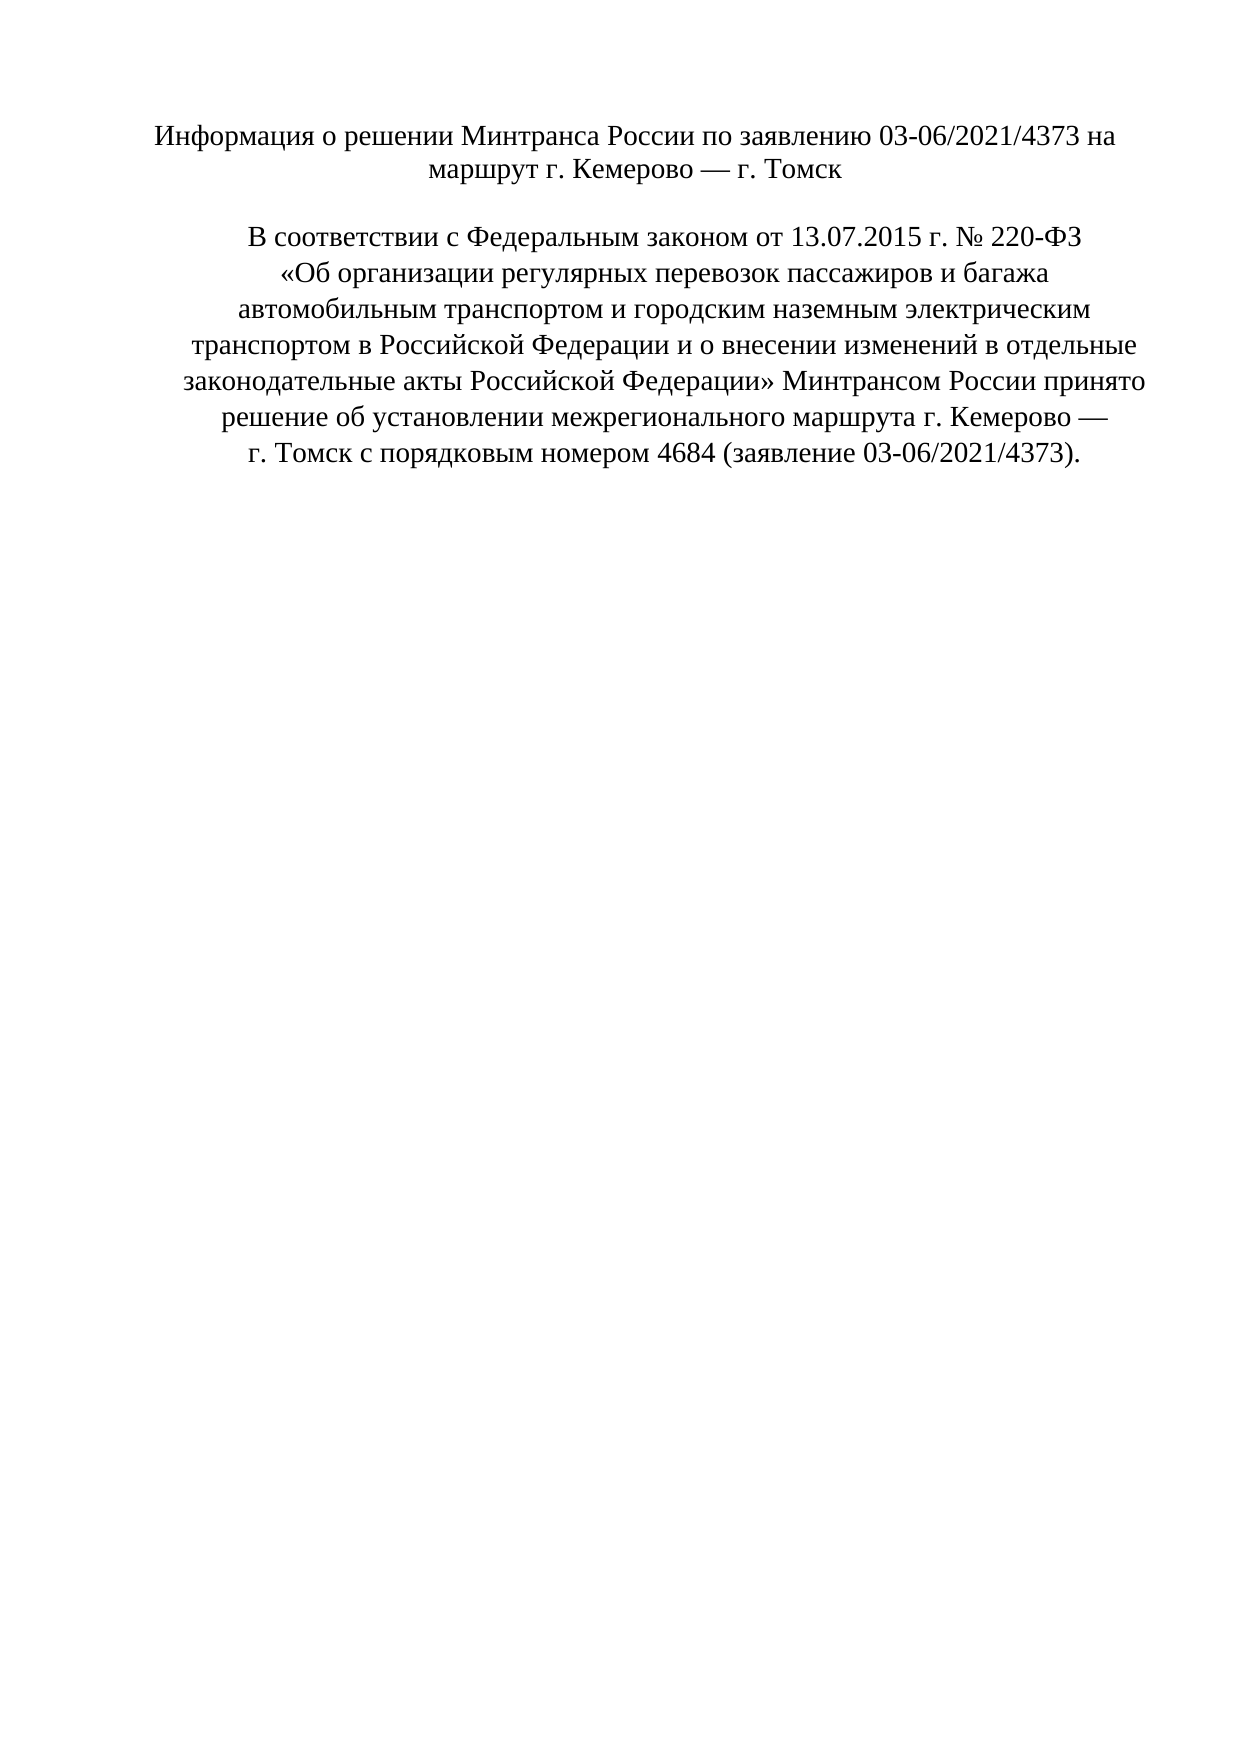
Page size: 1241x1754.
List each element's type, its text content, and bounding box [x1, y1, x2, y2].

text Информация о решении Минтранса России по заявлению 03-06/2021/4373 на маршрут г. Кемерово — г. Томск [118, 118, 1152, 185]
text В соответствии с Федеральным законом от 13.07.2015 г. № 220-ФЗ «Об организации регулярных перевозок пассажиров и багажа автомобильным транспортом и городским наземным электрическим транспортом в Российской Федерации и о внесении изменений в отдельные законодательные акты Российской Федерации» Минтрансом России принято решение об установлении межрегионального маршрута г. Кемерово — г. Томск с порядковым номером 4684 (заявление 03-06/2021/4373). [177, 219, 1152, 469]
